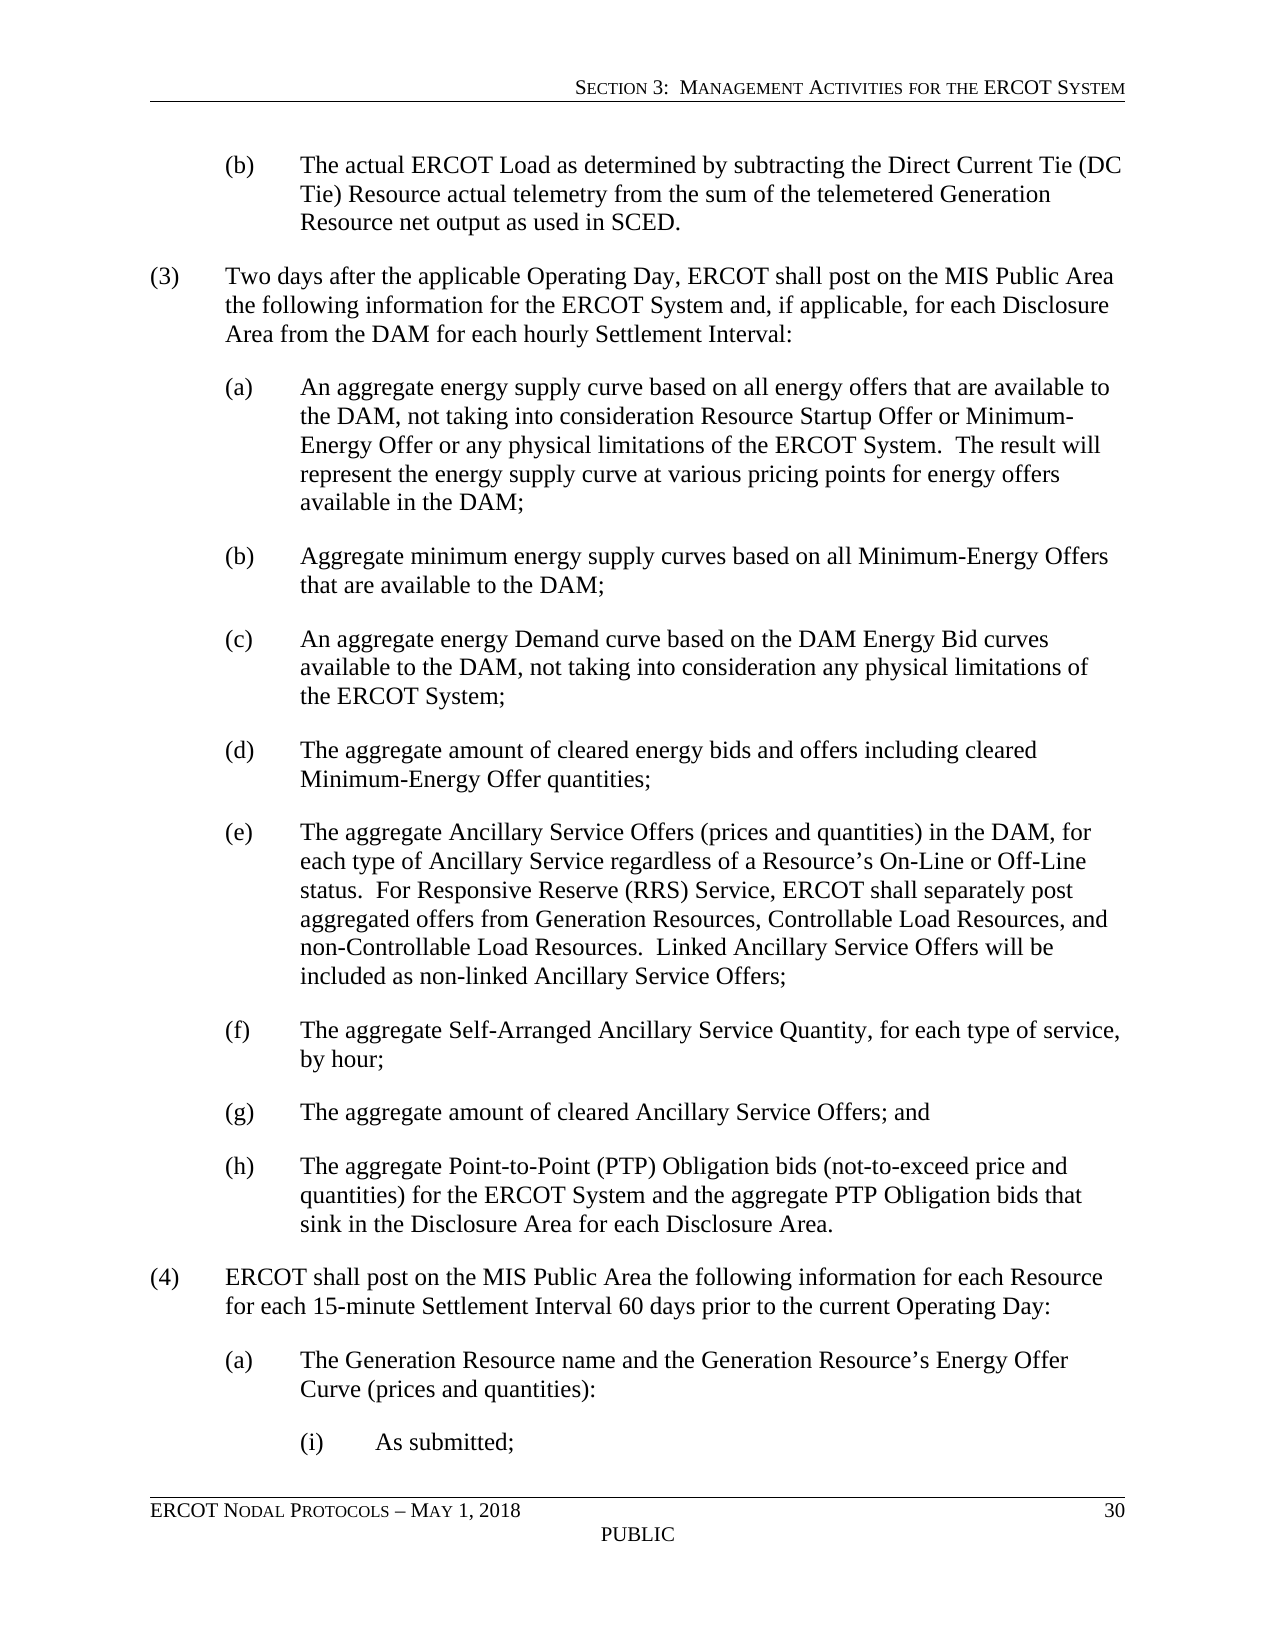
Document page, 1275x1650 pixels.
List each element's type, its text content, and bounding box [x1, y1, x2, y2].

list (c) An aggregate energy Demand curve based on the DAM Energy Bid curves available to the DAM, not taking into consideration any physical limitations of the ERCOT System; [225, 624, 1125, 710]
list (f) The aggregate Self-Arranged Ancillary Service Quantity, for each type of service, by hour; [225, 1015, 1125, 1072]
list (h) The aggregate Point-to-Point (PTP) Obligation bids (not-to-exceed price and quantities) for the ERCOT System and the aggregate PTP Obligation bids that sink in the Disclosure Area for each Disclosure Area. [225, 1151, 1125, 1237]
list (e) The aggregate Ancillary Service Offers (prices and quantities) in the DAM, for each type of Ancillary Service regardless of a Resource’s On-Line or Off-Line status. For Responsive Reserve (RRS) Service, ERCOT shall separately post aggregated offers from Generation Resources, Controllable Load Resources, and non-Controllable Load Resources. Linked Ancillary Service Offers will be included as non-linked Ancillary Service Offers; [225, 817, 1125, 990]
list (3) Two days after the applicable Operating Day, ERCOT shall post on the MIS Public Area the following information for the ERCOT System and, if applicable, for each Disclosure Area from the DAM for each hourly Settlement Interval: [150, 261, 1125, 347]
list (d) The aggregate amount of cleared energy bids and offers including cleared Minimum-Energy Offer quantities; [225, 735, 1125, 792]
text (a) The Generation Resource name and the Generation Resource’s Energy Offer Curve (prices and quantities): [225, 1345, 1125, 1402]
list (4) ERCOT shall post on the MIS Public Area the following information for each Resource for each 15-minute Settlement Interval 60 days prior to the current Operating Day: [150, 1262, 1125, 1320]
text (i) As submitted; [300, 1427, 1125, 1456]
list (g) The aggregate amount of cleared Ancillary Service Offers; and [225, 1097, 1125, 1126]
list (b) Aggregate minimum energy supply curves based on all Minimum-Energy Offers that are available to the DAM; [225, 541, 1125, 599]
list (b) The actual ERCOT Load as determined by subtracting the Direct Current Tie (DC Tie) Resource actual telemetry from the sum of the telemetered Generation Resource net output as used in SCED. [225, 150, 1125, 236]
list (a) An aggregate energy supply curve based on all energy offers that are available to the DAM, not taking into consideration Resource Startup Offer or Minimum-Energy Offer or any physical limitations of the ERCOT System. The result will represent the energy supply curve at various pricing points for energy offers available in the DAM; [225, 372, 1125, 516]
